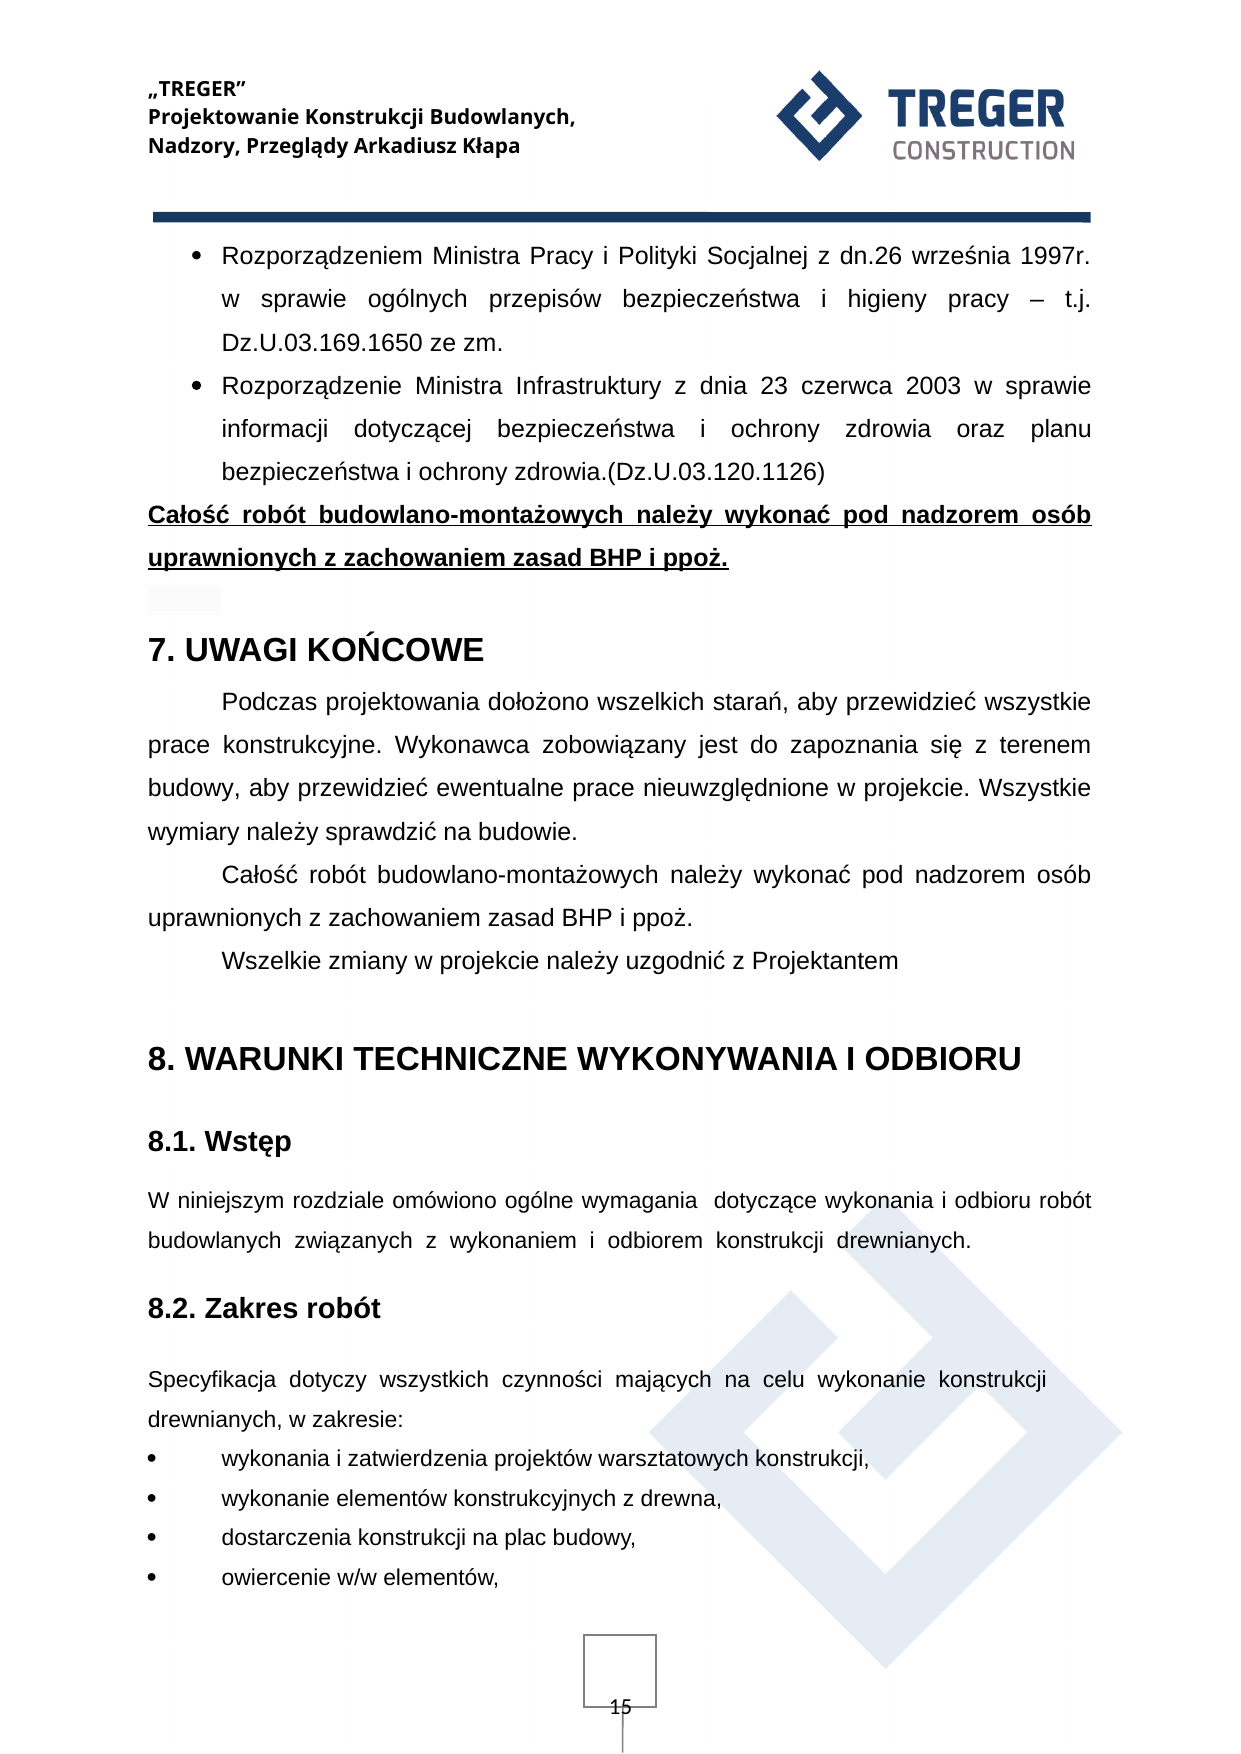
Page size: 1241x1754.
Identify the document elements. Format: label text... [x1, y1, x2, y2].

subtitle 7. UWAGI KOŃCOWE [148, 629, 1089, 668]
list Rozporządzenie Ministra Infrastruktury z dnia 23 czerwca 2003 w sprawie informacji dotyczącej bezpieczeństwa i ochrony zdrowia oraz planu bezpieczeństwa i ochrony zdrowia.(Dz.U.03.120.1126) [192, 371, 1093, 486]
list dostarczenia konstrukcji na plac budowy, [148, 1524, 1093, 1551]
text Podczas projektowania dołożono wszelkich starań, aby przewidzieć wszystkie prace konstrukcyjne. Wykonawca zobowiązany jest do zapoznania się z terenem budowy, aby przewidzieć ewentualne prace nieuwzględnione w projekcie. Wszystkie wymiary należy sprawdzić na budowie. [148, 687, 1093, 845]
picture [38, 70, 1202, 1747]
text Całość robót budowlano-montażowych należy wykonać pod nadzorem osób uprawnionych z zachowaniem zasad BHP i ppoż. [148, 860, 1093, 932]
list owiercenie w/w elementów, [148, 1564, 1093, 1590]
subtitle 8.1. Wstęp [148, 1124, 1093, 1158]
subtitle 8. WARUNKI TECHNICZNE WYKONYWANIA I ODBIORU [148, 1039, 1089, 1078]
list wykonania i zatwierdzenia projektów warsztatowych konstrukcji, [148, 1445, 1093, 1472]
text Wszelkie zmiany w projekcie należy uzgodnić z Projektantem [148, 946, 1093, 975]
text W niniejszym rozdziale omówiono ogólne wymagania dotyczące wykonania i odbioru robót budowlanych związanych z wykonaniem i odbiorem konstrukcji drewnianych. [148, 1187, 1093, 1253]
text Całość robót budowlano-montażowych należy wykonać pod nadzorem osób uprawnionych z zachowaniem zasad BHP i ppoż. [148, 500, 1093, 572]
subtitle 8.2. Zakres robót [148, 1291, 1093, 1325]
text drewnianych, w zakresie: [148, 1406, 1093, 1432]
list wykonanie elementów konstrukcyjnych z drewna, [148, 1485, 1093, 1511]
text Specyfikacja dotyczy wszystkich czynności mających na celu wykonanie konstrukcji [148, 1366, 1093, 1393]
picture [585, 1636, 655, 1706]
list Rozporządzeniem Ministra Pracy i Polityki Socjalnej z dn.26 września 1997r. w sprawie ogólnych przepisów bezpieczeństwa i higieny pracy – t.j. Dz.U.03.169.1650 ze zm. [192, 241, 1093, 356]
